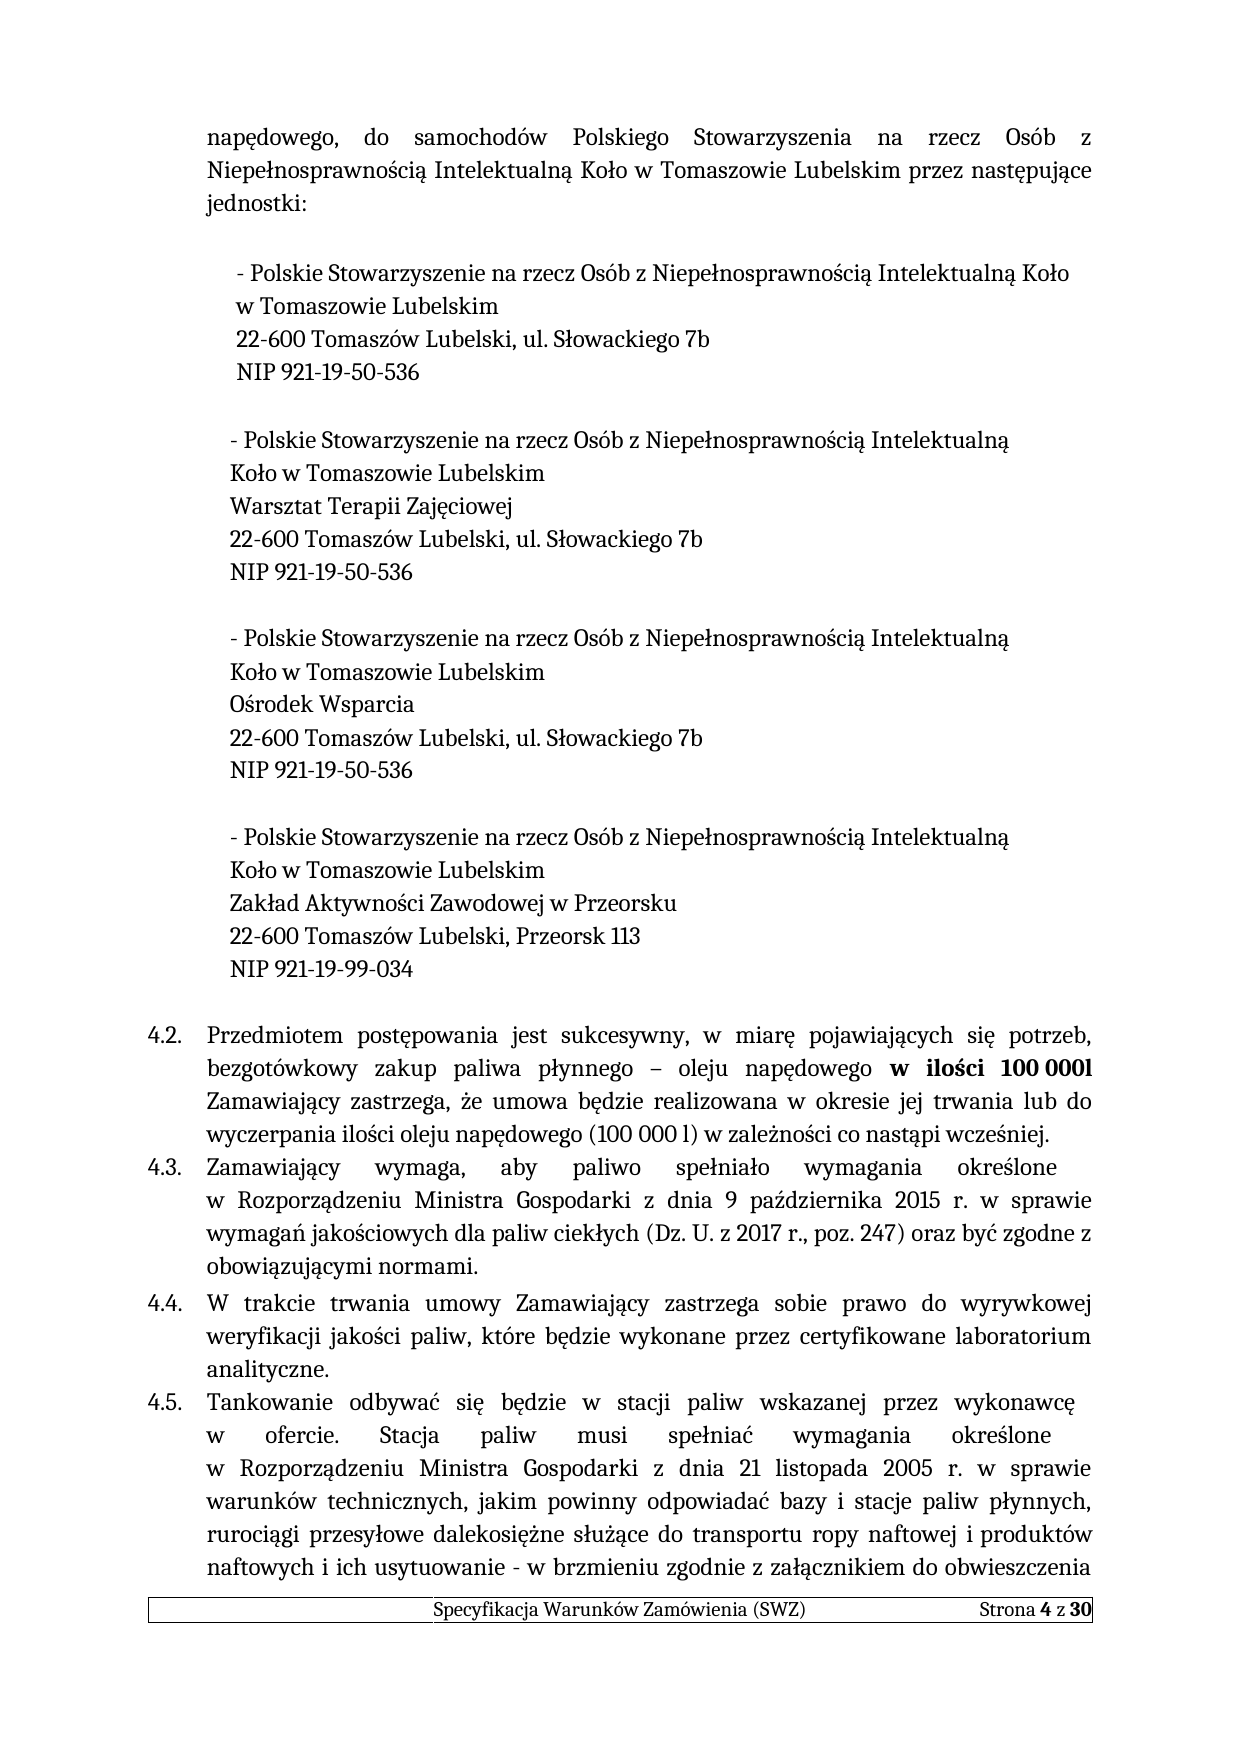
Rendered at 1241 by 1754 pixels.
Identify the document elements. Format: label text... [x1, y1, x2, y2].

list Zakład Aktywności Zawodowej w Przeorsku [229, 888, 1093, 917]
list 22-600 Tomaszów Lubelski, ul. Słowackiego 7b [229, 723, 1093, 752]
list 22-600 Tomaszów Lubelski, ul. Słowackiego 7b [229, 525, 1093, 554]
text 22-600 Tomaszów Lubelski, ul. Słowackiego 7b [236, 325, 1093, 354]
list NIP 921-19-99-034 [229, 954, 1093, 983]
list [162, 123, 1093, 218]
list NIP 921-19-50-536 [229, 558, 1093, 587]
list Koło w Tomaszowie Lubelskim [229, 459, 1093, 488]
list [148, 1388, 1093, 1582]
list - Polskie Stowarzyszenie na rzecz Osób z Niepełnosprawnością Intelektualną [229, 822, 1093, 851]
list - Polskie Stowarzyszenie na rzecz Osób z Niepełnosprawnością Intelektualną [229, 426, 1093, 455]
list Warsztat Terapii Zajęciowej [229, 492, 1093, 521]
list - Polskie Stowarzyszenie na rzecz Osób z Niepełnosprawnością Intelektualną [229, 624, 1093, 653]
text - Polskie Stowarzyszenie na rzecz Osób z Niepełnosprawnością Intelektualną Koło w Tomaszowie Lubelskim [236, 259, 1093, 321]
list Zamawiający wymaga, aby paliwo spełniało wymagania określone w Rozporządzeniu Ministra Gospodarki z dnia 9 października 2015 r. w sprawie wymagań jakościowych dla paliw ciekłych (Dz. U. z 2017 r., poz. 247) oraz być zgodne z obowiązującymi normami. [148, 1153, 1093, 1281]
text NIP 921-19-50-536 [236, 358, 1093, 387]
list Ośrodek Wsparcia [229, 690, 1093, 719]
list NIP 921-19-50-536 [229, 756, 1093, 785]
list Koło w Tomaszowie Lubelskim [229, 657, 1093, 686]
list Przedmiotem postępowania jest sukcesywny, w miarę pojawiających się potrzeb, bezgotówkowy zakup paliwa płynnego – oleju napędowego w ilości 100 000l Zamawiający zastrzega, że umowa będzie realizowana w okresie jej trwania lub do wyczerpania ilości oleju napędowego (100 000 l) w zależności co nastąpi wcześniej. [148, 1021, 1093, 1148]
list 22-600 Tomaszów Lubelski, Przeorsk 113 [229, 922, 1093, 950]
list Koło w Tomaszowie Lubelskim [229, 856, 1093, 884]
list W trakcie trwania umowy Zamawiający zastrzega sobie prawo do wyrywkowej weryfikacji jakości paliw, które będzie wykonane przez certyfikowane laboratorium analityczne. [148, 1289, 1093, 1384]
